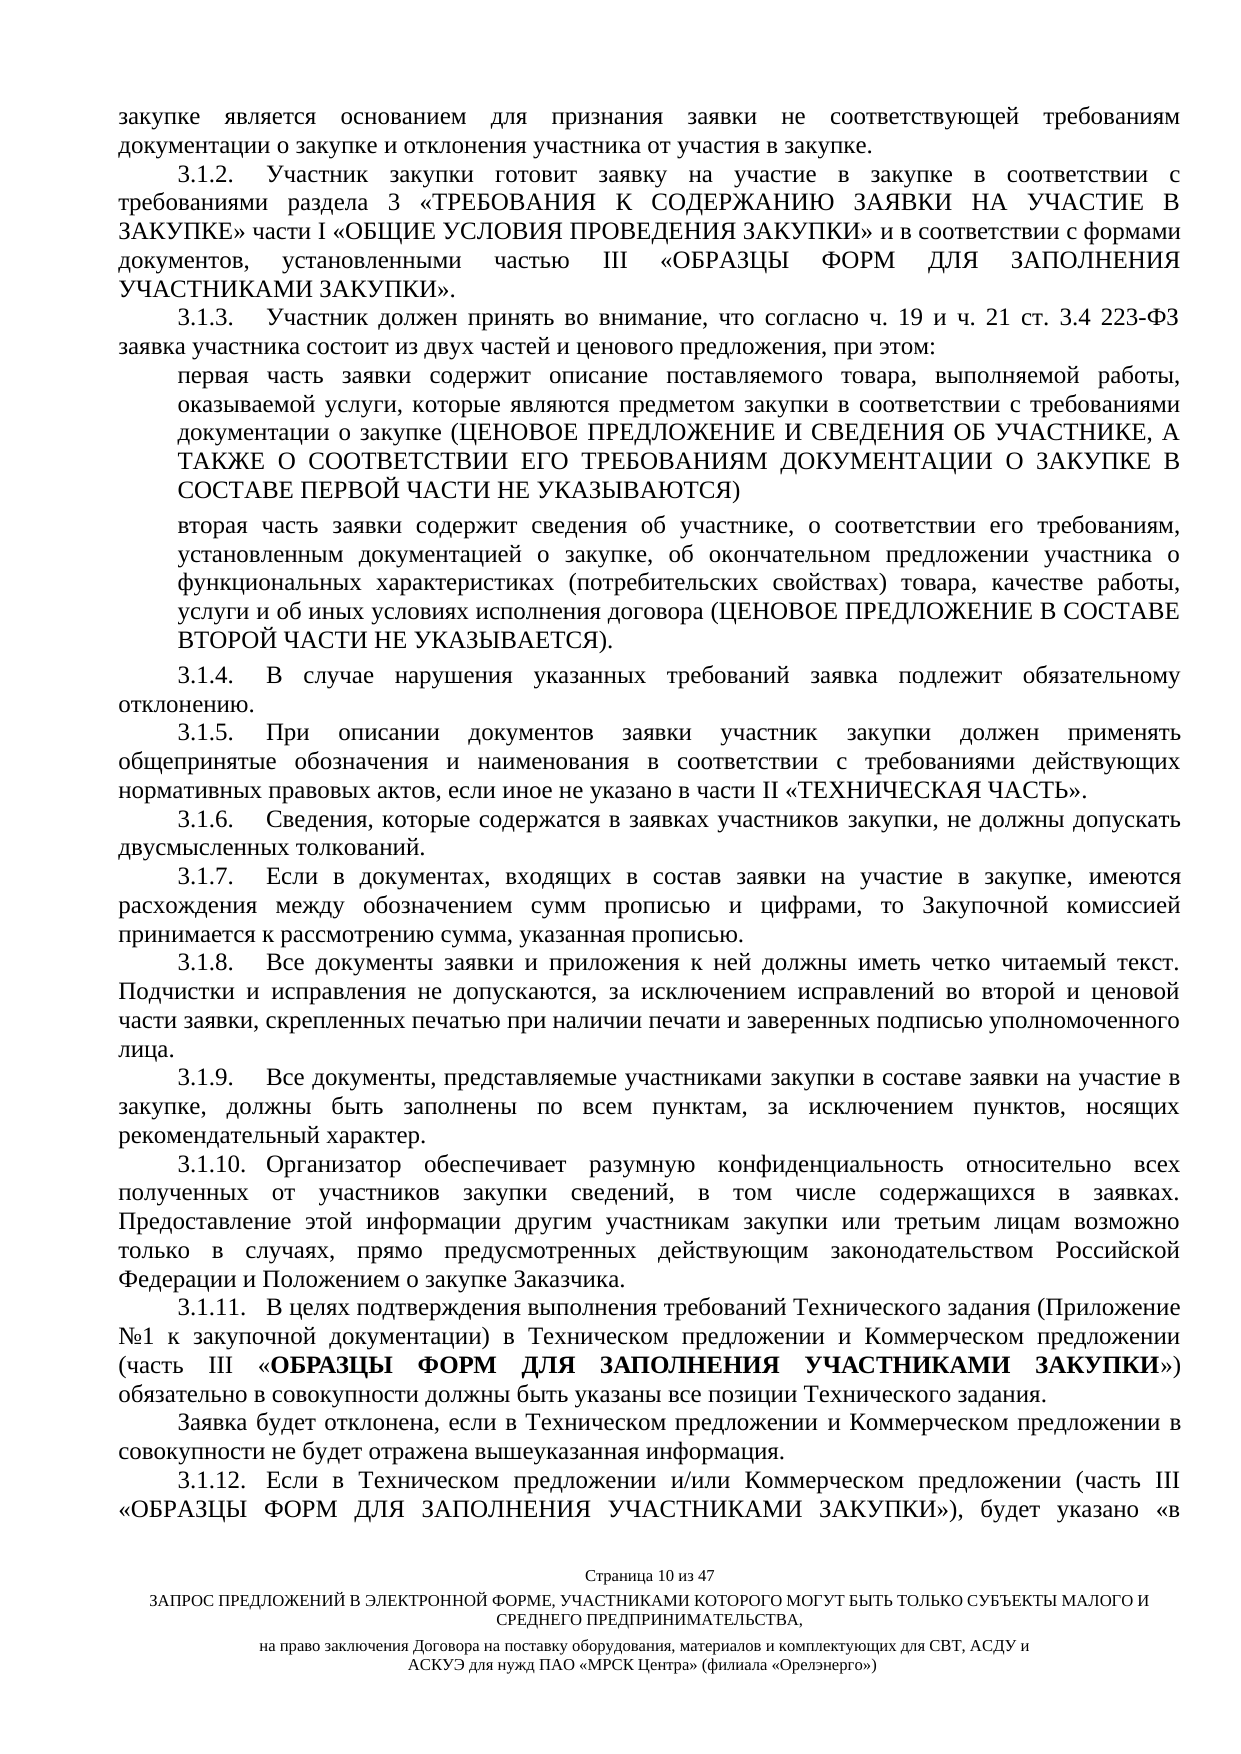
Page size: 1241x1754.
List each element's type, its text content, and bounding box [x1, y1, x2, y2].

text вторая часть заявки содержит сведения об участнике, о соответствии его требованиям, установленным документацией о закупке, об окончательном предложении участника о функциональных характеристиках (потребительских свойствах) товара, качестве работы, услуги и об иных условиях исполнения договора (ЦЕНОВОЕ ПРЕДЛОЖЕНИЕ В СОСТАВЕ ВТОРОЙ ЧАСТИ НЕ УКАЗЫВАЕТСЯ). [177, 510, 1181, 654]
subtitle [118, 1465, 1181, 1522]
text первая часть заявки содержит описание поставляемого товара, выполняемой работы, оказываемой услуги, которые являются предметом закупки в соответствии с требованиями документации о закупке (ЦЕНОВОЕ ПРЕДЛОЖЕНИЕ И СВЕДЕНИЯ ОБ УЧАСТНИКЕ, А ТАКЖЕ О СООТВЕТСТВИИ ЕГО ТРЕБОВАНИЯМ ДОКУМЕНТАЦИИ О ЗАКУПКЕ В СОСТАВЕ ПЕРВОЙ ЧАСТИ НЕ УКАЗЫВАЮТСЯ) [177, 360, 1181, 504]
subtitle При описании документов заявки участник закупки должен применять общепринятые обозначения и наименования в соответствии с требованиями действующих нормативных правовых актов, если иное не указано в части II «ТЕХНИЧЕСКАЯ ЧАСТЬ». [118, 717, 1181, 804]
subtitle Сведения, которые содержатся в заявках участников закупки, не должны допускать двусмысленных толкований. [118, 804, 1181, 861]
subtitle Все документы, представляемые участниками закупки в составе заявки на участие в закупке, должны быть заполнены по всем пунктам, за исключением пунктов, носящих рекомендательный характер. [118, 1062, 1181, 1149]
subtitle Если в документах, входящих в состав заявки на участие в закупке, имеются расхождения между обозначением сумм прописью и цифрами, то Закупочной комиссией принимается к рассмотрению сумма, указанная прописью. [118, 861, 1181, 947]
subtitle Участник должен принять во внимание, что согласно ч. 19 и ч. 21 ст. 3.4 223-ФЗ заявка участника состоит из двух частей и ценового предложения, при этом: [118, 302, 1181, 360]
subtitle В целях подтверждения выполнения требований Технического задания (Приложение №1 к закупочной документации) в Техническом предложении и Коммерческом предложении (часть III «ОБРАЗЦЫ ФОРМ ДЛЯ ЗАПОЛНЕНИЯ УЧАСТНИКАМИ ЗАКУПКИ») обязательно в совокупности должны быть указаны все позиции Технического задания. [118, 1292, 1181, 1407]
subtitle Все документы заявки и приложения к ней должны иметь четко читаемый текст. Подчистки и исправления не допускаются, за исключением исправлений во второй и ценовой части заявки, скрепленных печатью при наличии печати и заверенных подписью уполномоченного лица. [118, 947, 1181, 1062]
subtitle Участник закупки готовит заявку на участие в закупке в соответствии с требованиями раздела 3 «ТРЕБОВАНИЯ К СОДЕРЖАНИЮ ЗАЯВКИ НА УЧАСТИЕ В ЗАКУПКЕ» части I «ОБЩИЕ УСЛОВИЯ ПРОВЕДЕНИЯ ЗАКУПКИ» и в соответствии с формами документов, установленными частью III «ОБРАЗЦЫ ФОРМ ДЛЯ ЗАПОЛНЕНИЯ УЧАСТНИКАМИ ЗАКУПКИ». [118, 159, 1181, 302]
subtitle В случае нарушения указанных требований заявка подлежит обязательному отклонению. [118, 660, 1181, 717]
subtitle Заявка будет отклонена, если в Техническом предложении и Коммерческом предложении в совокупности не будет отражена вышеуказанная информация. [118, 1407, 1181, 1465]
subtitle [118, 101, 1181, 159]
subtitle Организатор обеспечивает разумную конфиденциальность относительно всех полученных от участников закупки сведений, в том числе содержащихся в заявках. Предоставление этой информации другим участникам закупки или третьим лицам возможно только в случаях, прямо предусмотренных действующим законодательством Российской Федерации и Положением о закупке Заказчика. [118, 1149, 1181, 1292]
